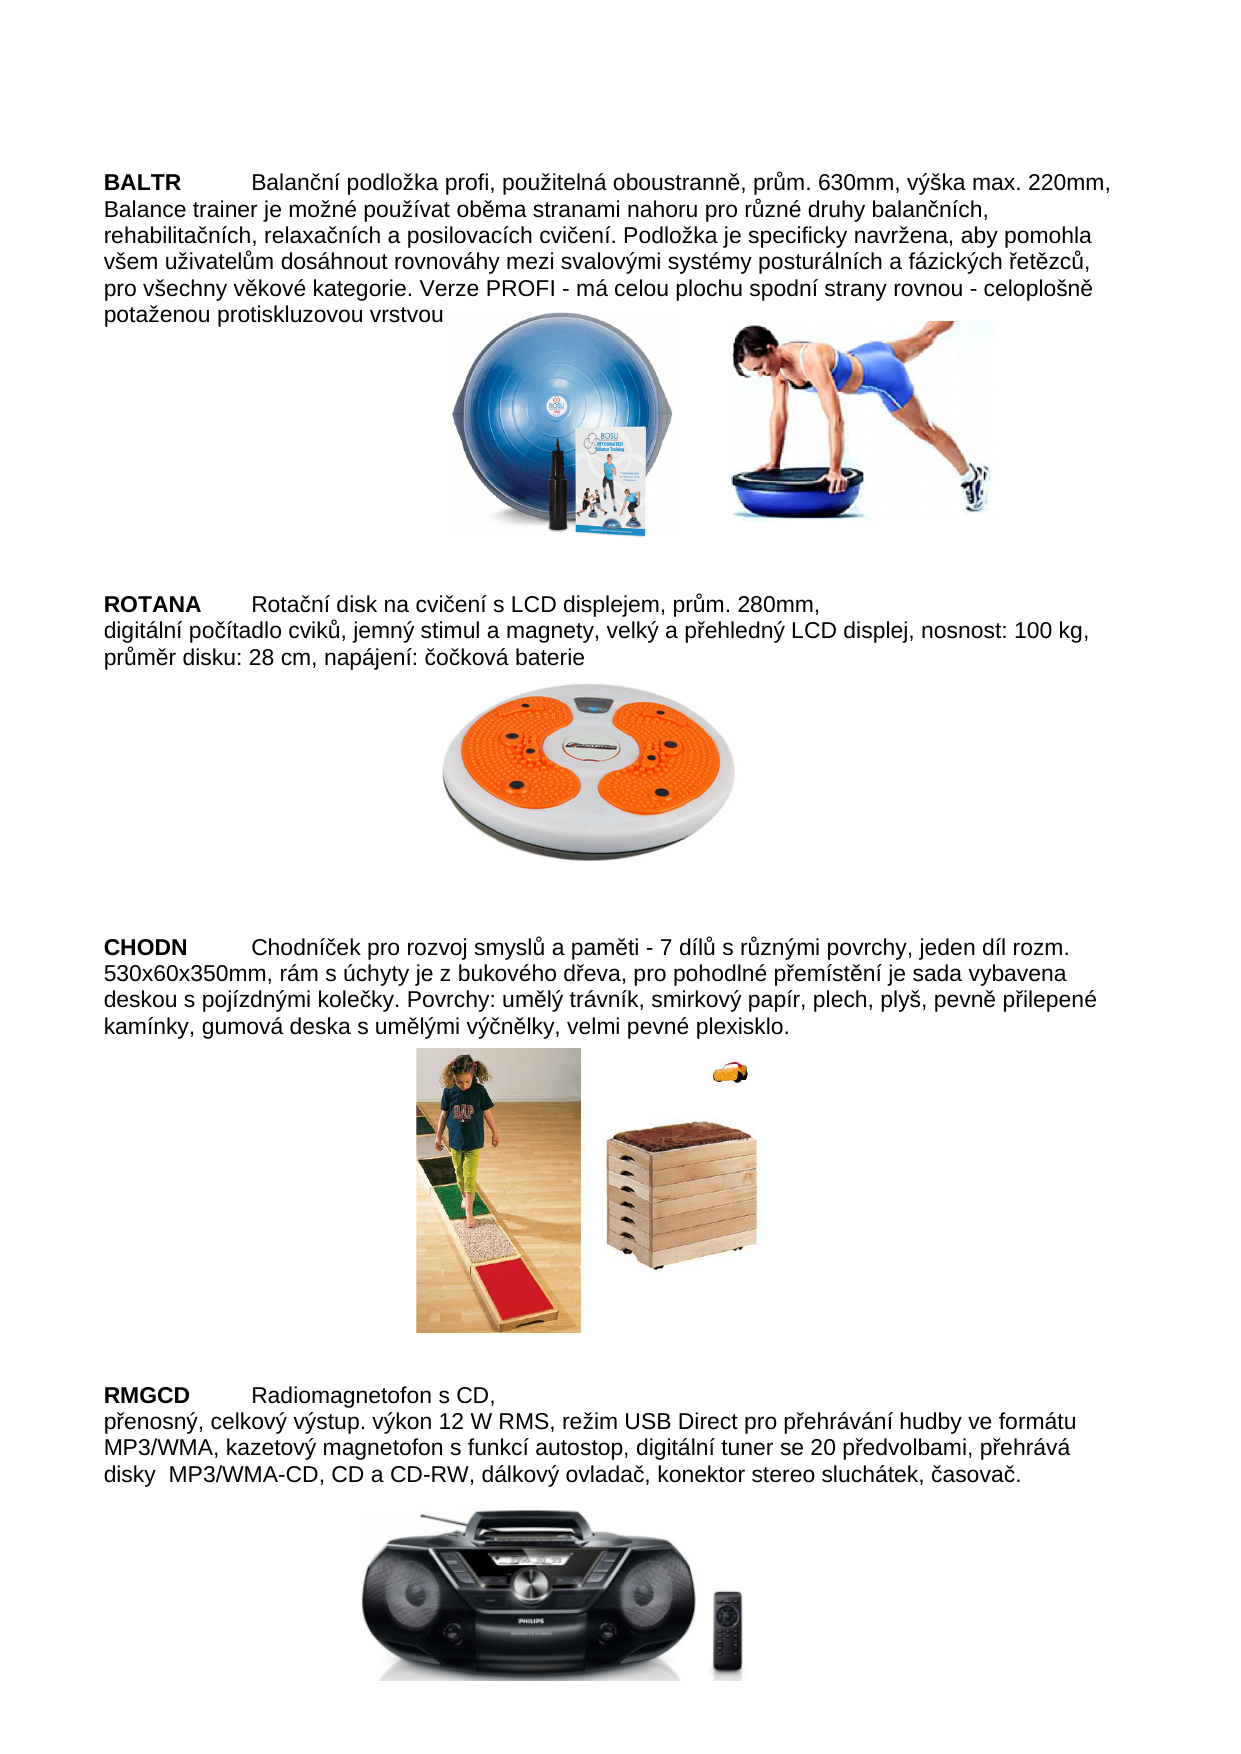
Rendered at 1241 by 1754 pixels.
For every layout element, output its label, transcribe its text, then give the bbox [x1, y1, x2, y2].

picture [359, 1506, 749, 1681]
text RMGCD Radiomagnetofon s CD, [103, 1382, 1122, 1408]
text BALTR Balanční podložka profi, použitelná oboustranně, prům. 630mm, výška max. 220mm, [103, 169, 1122, 196]
text přenosný, celkový výstup. výkon 12 W RMS, režim USB Direct pro přehrávání hudby ve formátu MP3/WMA, kazetový magnetofon s funkcí autostop, digitální tuner se 20 předvolbami, přehrává disky MP3/WMA-CD, CD a CD-RW, dálkový ovladač, konektor stereo sluchátek, časovač. [103, 1408, 1122, 1487]
text Balance trainer je možné používat oběma stranami nahoru pro různé druhy balančních, rehabilitačních, relaxačních a posilovacích cvičení. Podložka je specificky navržena, aby pomohla všem uživatelům dosáhnout rovnováhy mezi svalovými systémy posturálních a fázických řetězců, pro všechny věkové kategorie. Verze PROFI - má celou plochu spodní strany rovnou - celoplošně potaženou protiskluzovou vrstvou [103, 196, 1122, 327]
picture [450, 312, 678, 538]
text CHODN Chodníček pro rozvoj smyslů a paměti - 7 dílů s různými povrchy, jeden díl rozm. 530x60x350mm, rám s úchyty je z bukového dřeva, pro pohodlné přemístění je sada vybavena deskou s pojízdnými kolečky. Povrchy: umělý trávník, smirkový papír, plech, plyš, pevně přilepené kamínky, gumová deska s umělými výčnělky, velmi pevné plexisklo. [103, 933, 1122, 1039]
picture [434, 680, 749, 866]
picture [727, 321, 995, 522]
text ROTANA Rotační disk na cvičení s LCD displejem, prům. 280mm, [103, 591, 1122, 617]
text digitální počítadlo cviků, jemný stimul a magnety, velký a přehledný LCD displej, nosnost: 100 kg, průměr disku: 28 cm, napájení: čočková baterie [103, 617, 1122, 670]
picture [416, 1048, 766, 1333]
